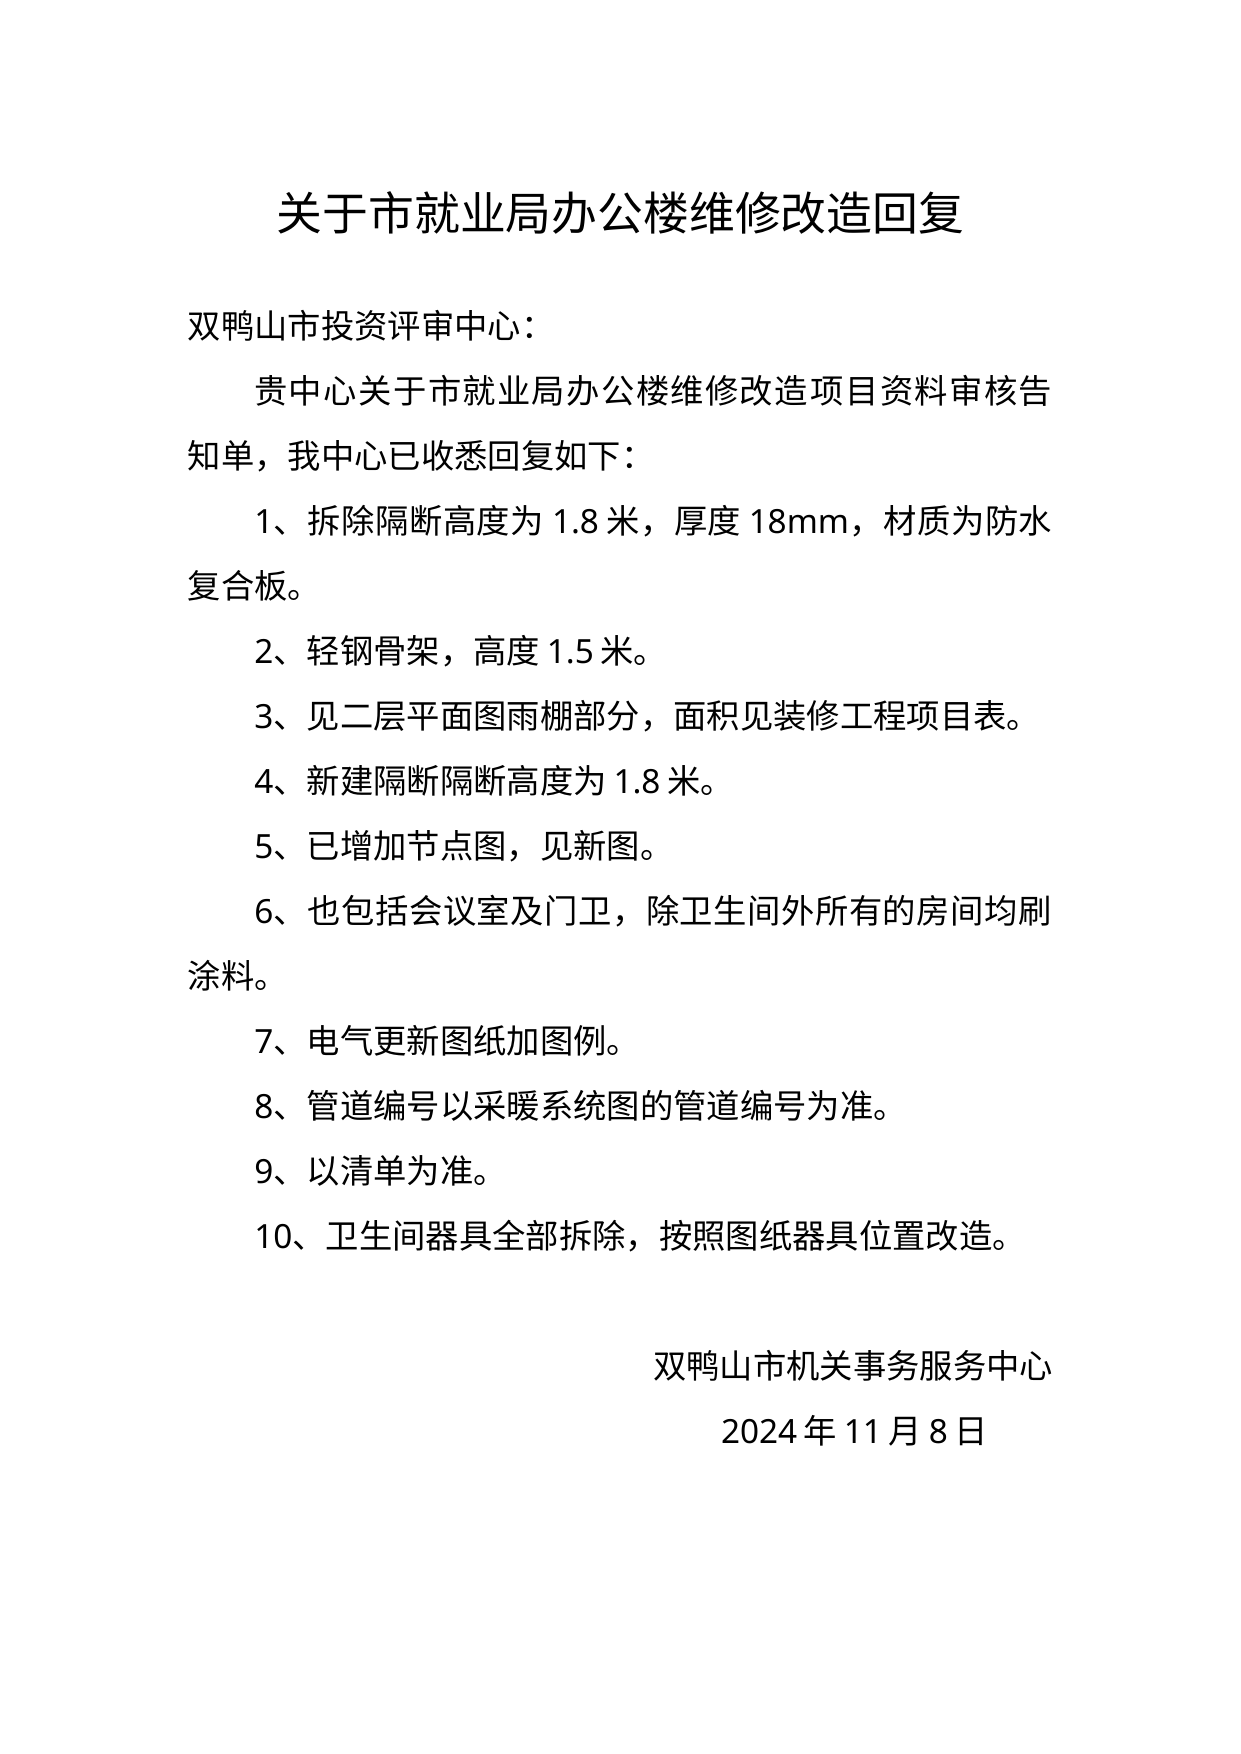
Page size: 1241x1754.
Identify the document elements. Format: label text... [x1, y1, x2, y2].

text 2024年11月8日 [187, 1397, 1053, 1462]
text 6、也包括会议室及门卫，除卫生间外所有的房间均刷涂料。 [187, 877, 1053, 1007]
text 10、卫生间器具全部拆除，按照图纸器具位置改造。 [187, 1202, 1053, 1267]
text 9、以清单为准。 [187, 1137, 1053, 1202]
text 3、见二层平面图雨棚部分，面积见装修工程项目表。 [187, 682, 1053, 747]
text 8、管道编号以采暖系统图的管道编号为准。 [187, 1072, 1053, 1137]
text 1、拆除隔断高度为1.8米，厚度18mm，材质为防水复合板。 [187, 487, 1053, 617]
text 7、电气更新图纸加图例。 [187, 1007, 1053, 1072]
text 双鸭山市机关事务服务中心 [187, 1332, 1053, 1397]
text 贵中心关于市就业局办公楼维修改造项目资料审核告知单，我中心已收悉回复如下： [187, 357, 1053, 487]
text 双鸭山市投资评审中心： [187, 292, 1053, 357]
text 2、轻钢骨架，高度1.5米。 [187, 617, 1053, 682]
text 5、已增加节点图，见新图。 [187, 812, 1053, 877]
text 4、新建隔断隔断高度为1.8米。 [187, 747, 1053, 812]
text 关于市就业局办公楼维修改造回复 [187, 162, 1053, 259]
